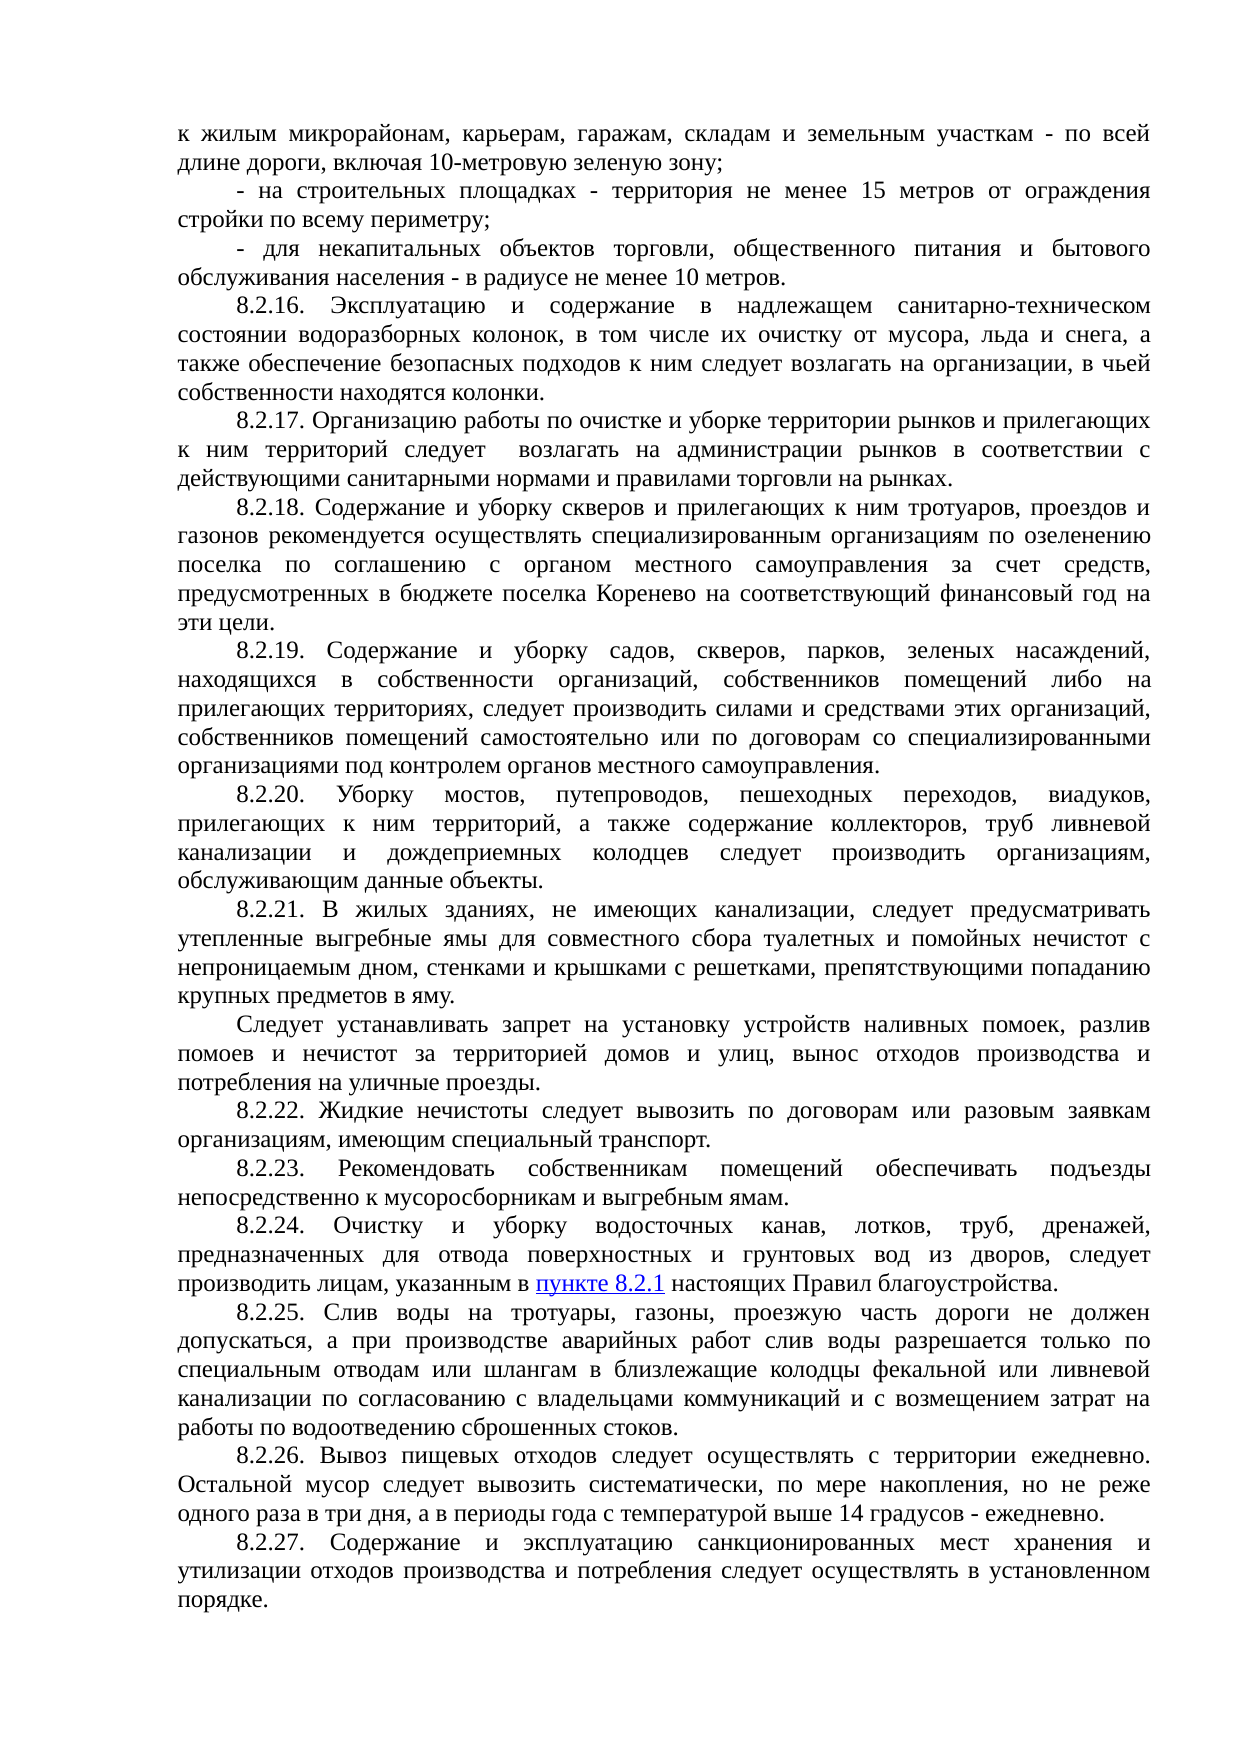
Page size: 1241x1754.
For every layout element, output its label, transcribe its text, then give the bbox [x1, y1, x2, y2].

text - для некапитальных объектов торговли, общественного питания и бытового обслуживания населения - в радиусе не менее . [177, 233, 1152, 291]
text 8.2.26. Вывоз пищевых отходов следует осуществлять с территории ежедневно. Остальной мусор следует вывозить систематически, по мере накопления, но не реже одного раза в три дня, а в периоды года с температурой выше 14 градусов - ежедневно. [177, 1441, 1152, 1527]
text Следует устанавливать запрет на установку устройств наливных помоек, разлив помоев и нечистот за территорией домов и улиц, вынос отходов производства и потребления на уличные проезды. [177, 1009, 1152, 1096]
text 8.2.17. Организацию работы по очистке и уборке территории рынков и прилегающих к ним территорий следует возлагать на администрации рынков в соответствии с действующими санитарными нормами и правилами торговли на рынках. [177, 406, 1152, 492]
text 8.2.18. Содержание и уборку скверов и прилегающих к ним тротуаров, проездов и газонов рекомендуется осуществлять специализированным организациям по озеленению поселка по соглашению с органом местного самоуправления за счет средств, предусмотренных в бюджете поселка Коренево на соответствующий финансовый год на эти цели. [177, 492, 1152, 636]
text 8.2.25. Слив воды на тротуары, газоны, проезжую часть дороги не должен допускаться, а при производстве аварийных работ слив воды разрешается только по специальным отводам или шлангам в близлежащие колодцы фекальной или ливневой канализации по согласованию с владельцами коммуникаций и с возмещением затрат на работы по водоотведению сброшенных стоков. [177, 1297, 1152, 1441]
text 8.2.20. Уборку мостов, путепроводов, пешеходных переходов, виадуков, прилегающих к ним территорий, а также содержание коллекторов, труб ливневой канализации и дождеприемных колодцев следует производить организациям, обслуживающим данные объекты. [177, 779, 1152, 894]
text 8.2.21. В жилых зданиях, не имеющих канализации, следует предусматривать утепленные выгребные ямы для совместного сбора туалетных и помойных нечистот с непроницаемым дном, стенками и крышками с решетками, препятствующими попаданию крупных предметов в яму. [177, 894, 1152, 1009]
text - на строительных площадках - территория не менее от ограждения стройки по всему периметру; [177, 176, 1152, 233]
text 8.2.16. Эксплуатацию и содержание в надлежащем санитарно-техническом состоянии водоразборных колонок, в том числе их очистку от мусора, льда и снега, а также обеспечение безопасных подходов к ним следует возлагать на организации, в чьей собственности находятся колонки. [177, 291, 1152, 406]
text 8.2.27. Содержание и эксплуатацию санкционированных мест хранения и утилизации отходов производства и потребления следует осуществлять в установленном порядке. [177, 1527, 1152, 1613]
text 8.2.24. Очистку и уборку водосточных канав, лотков, труб, дренажей, предназначенных для отвода поверхностных и грунтовых вод из дворов, следует производить лицам, указанным в пункте 8.2.1 настоящих Правил благоустройства. [177, 1211, 1152, 1297]
text 8.2.23. Рекомендовать собственникам помещений обеспечивать подъезды непосредственно к мусоросборникам и выгребным ямам. [177, 1153, 1152, 1211]
text 8.2.22. Жидкие нечистоты следует вывозить по договорам или разовым заявкам организациям, имеющим специальный транспорт. [177, 1096, 1152, 1153]
text 8.2.19. Содержание и уборку садов, скверов, парков, зеленых насаждений, находящихся в собственности организаций, собственников помещений либо на прилегающих территориях, следует производить силами и средствами этих организаций, собственников помещений самостоятельно или по договорам со специализированными организациями под контролем органов местного самоуправления. [177, 636, 1152, 779]
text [177, 118, 1152, 176]
